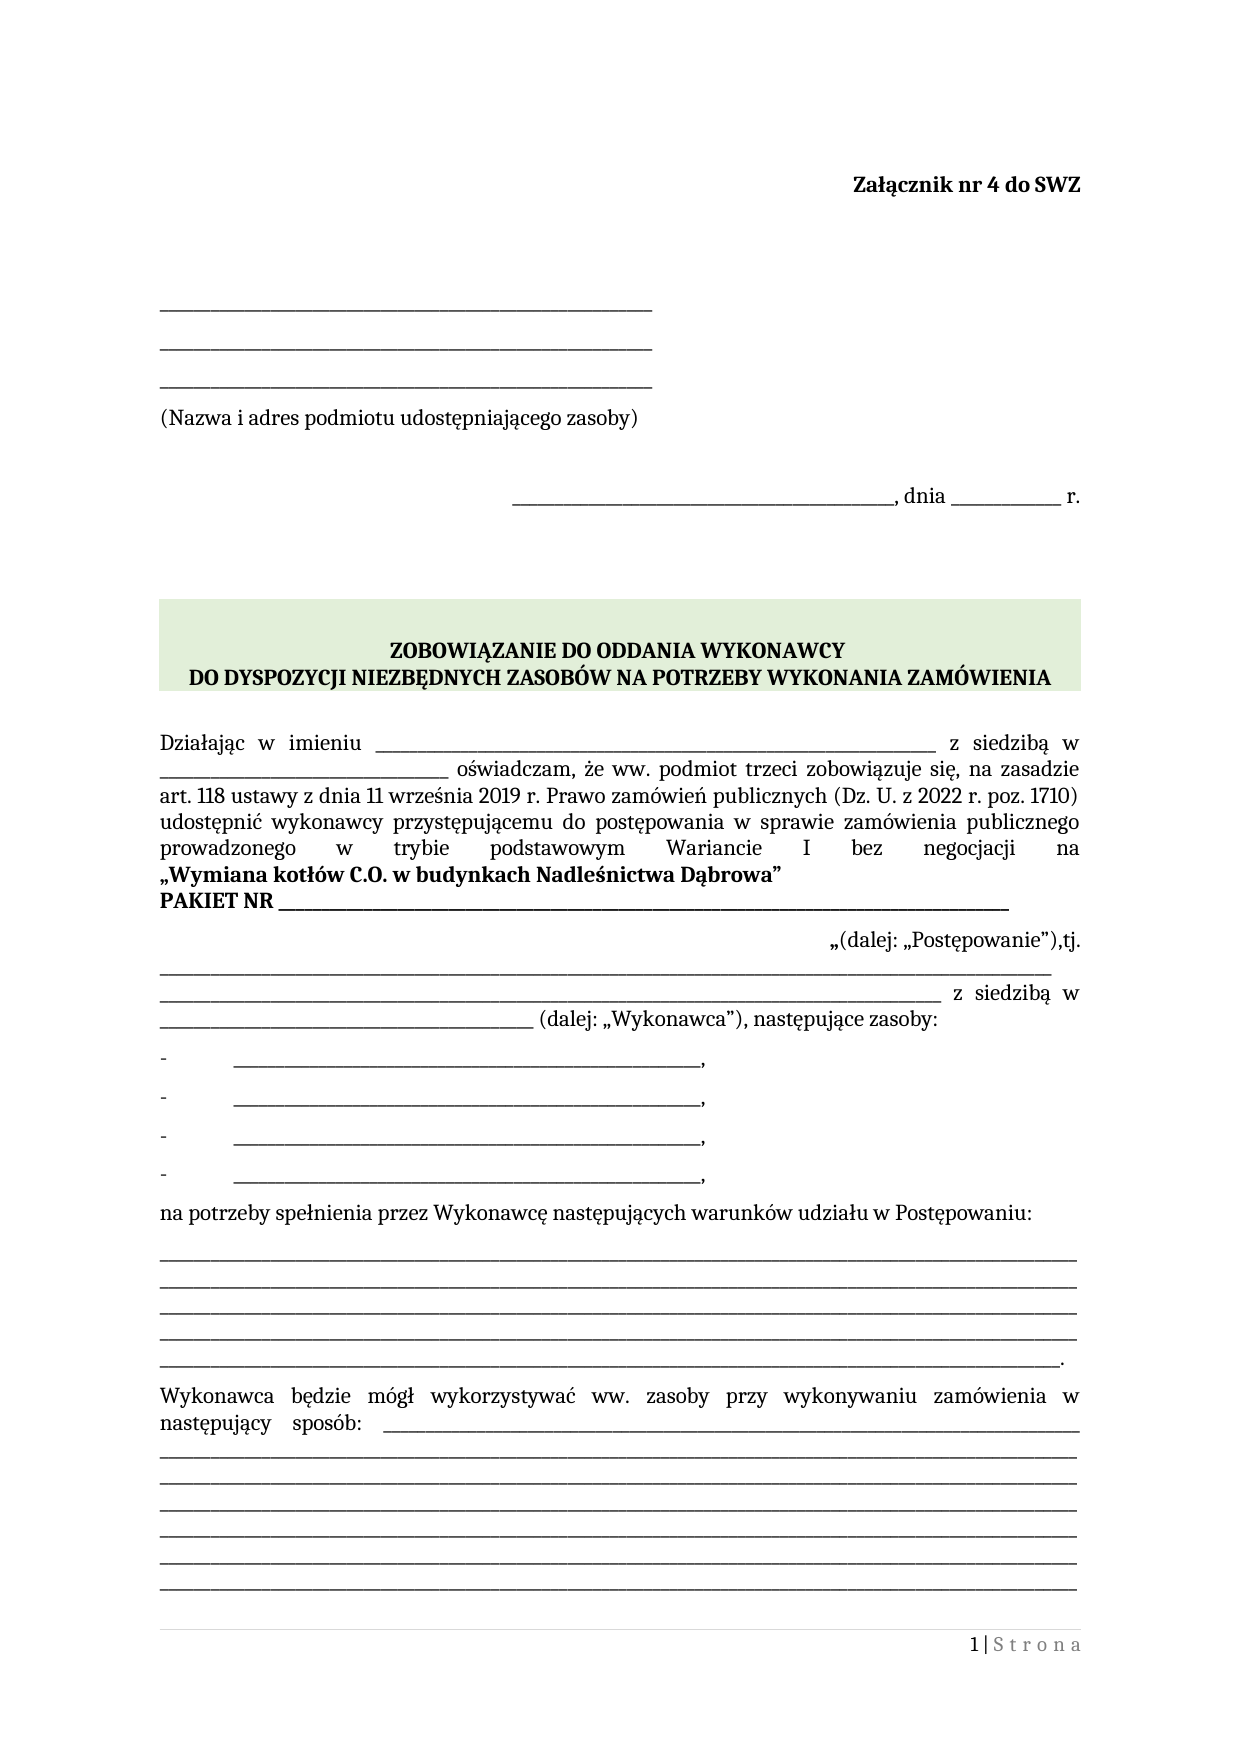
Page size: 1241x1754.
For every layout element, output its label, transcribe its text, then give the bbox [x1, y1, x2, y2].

text Działając w imieniu __________________________________________________________________ z siedzibą w __________________________________ oświadczam, że ww. podmiot trzeci zobowiązuje się, na zasadzie art. 118 ustawy z dnia 11 września 2019 r. Prawo zamówień publicznych (Dz. U. z 2022 r. poz. 1710) udostępnić wykonawcy przystępującemu do postępowania w sprawie zamówienia publicznego prowadzonego w trybie podstawowym Wariancie I bez negocjacji na „Wymiana kotłów C.O. w budynkach Nadleśnictwa Dąbrowa” [159, 730, 1081, 888]
text __________________________________________________________ [159, 288, 1081, 315]
text „(dalej: „Postępowanie”),tj. _________________________________________________________________________________________________________ ____________________________________________________________________________________________ z siedzibą w ____________________________________________ (dalej: „Wykonawca”), następujące zasoby: [159, 927, 1081, 1032]
text __________________________________________________________________________________________________________________________________________________________________________________________________________________________________________________________________________________________________________________________________________________________________________________________________________________________________________________________________________________________________________________________________________________________. [159, 1239, 1081, 1371]
text - _______________________________________________________, [159, 1161, 1081, 1188]
text - _______________________________________________________, [159, 1122, 1081, 1149]
text __________________________________________________________ [159, 366, 1081, 393]
text - _______________________________________________________, [159, 1083, 1081, 1110]
text na potrzeby spełnienia przez Wykonawcę następujących warunków udziału w Postępowaniu: [159, 1200, 1081, 1226]
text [159, 1383, 1081, 1594]
text __________________________________________________________ [159, 327, 1081, 354]
text _____________________________________________, dnia _____________ r. [159, 483, 1081, 509]
text (Nazwa i adres podmiotu udostępniającego zasoby) [159, 405, 1081, 431]
text ZOBOWIĄZANIE DO ODDANIA WYKONAWCY DO DYSPOZYCJI NIEZBĘDNYCH ZASOBÓW NA POTRZEBY WYKONANIA ZAMÓWIENIA [159, 638, 1081, 691]
text - _______________________________________________________, [159, 1045, 1081, 1071]
text PAKIET NR ______________________________________________________________________________________ [159, 888, 1081, 914]
text Załącznik nr 4 do SWZ [159, 172, 1081, 198]
